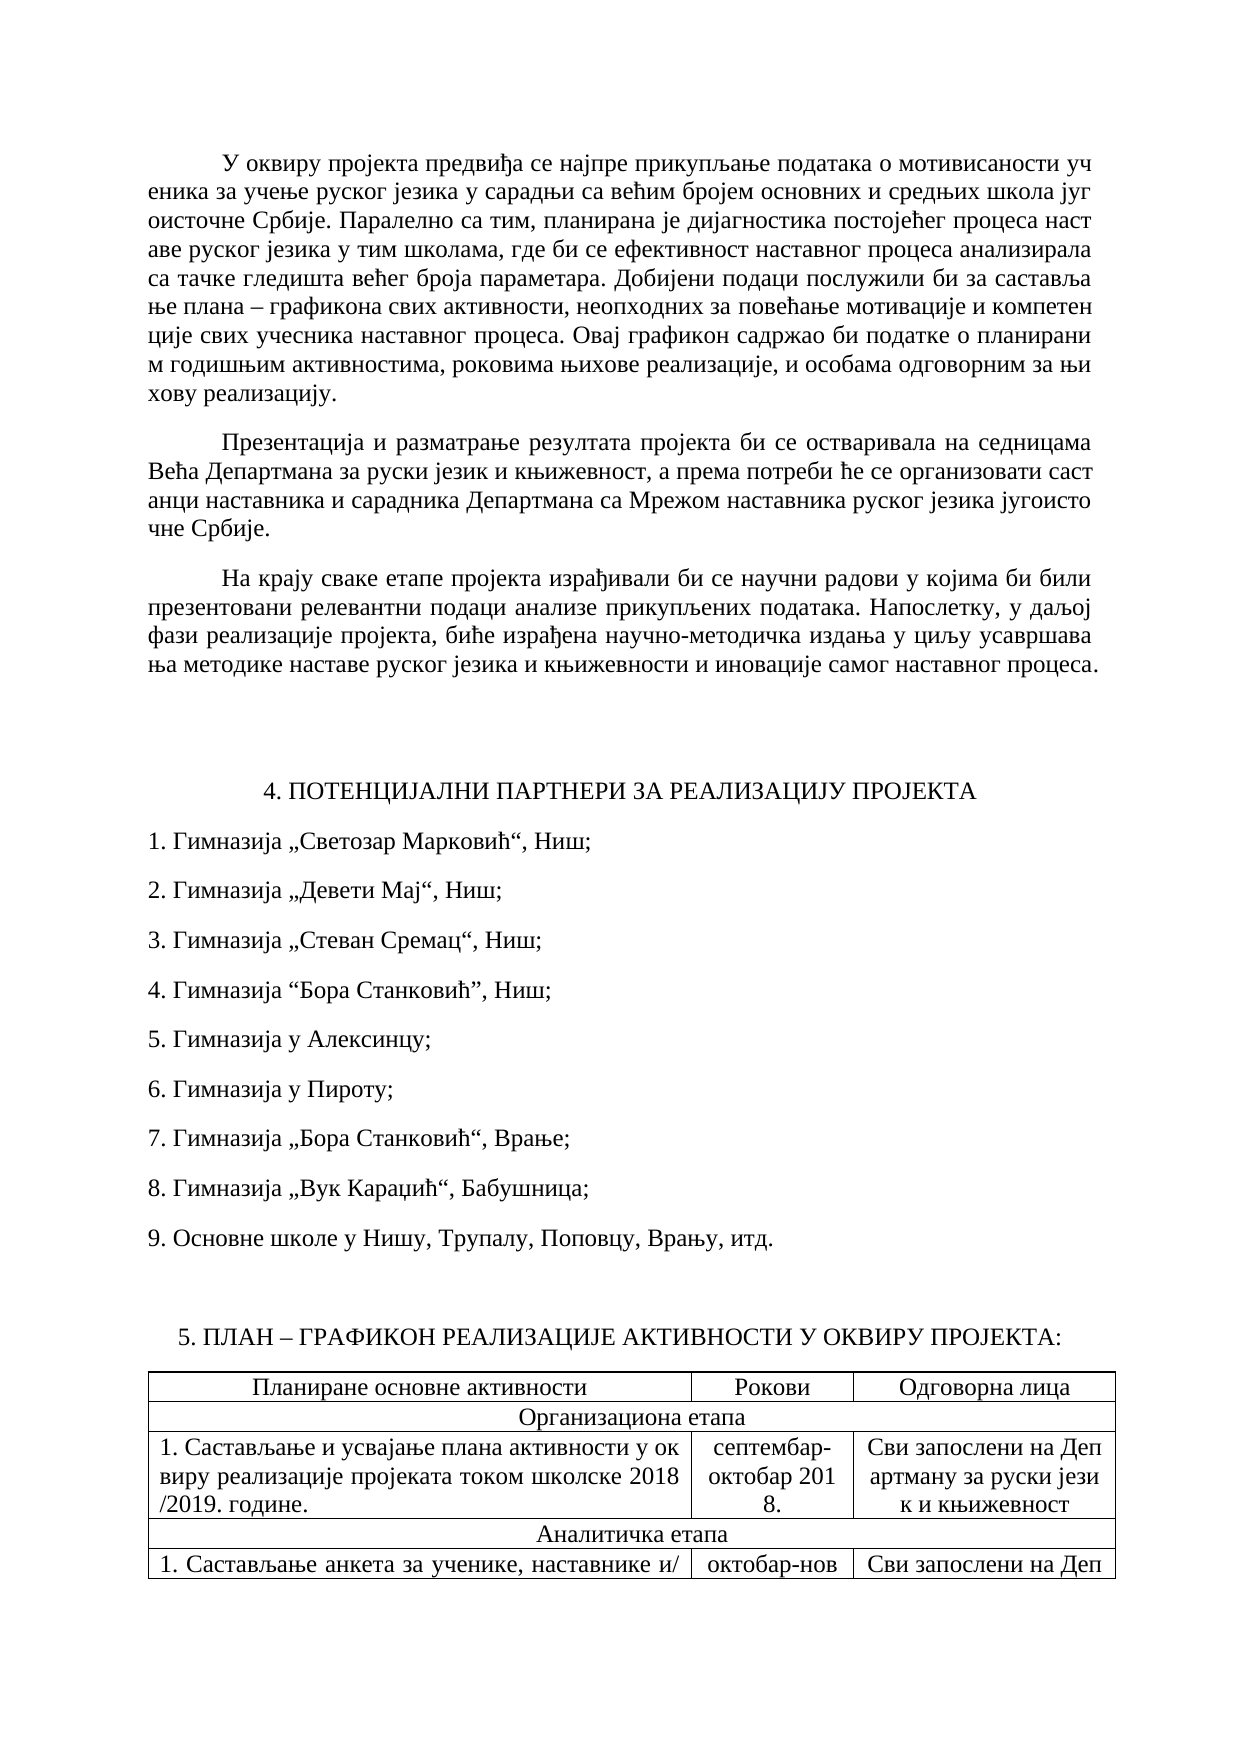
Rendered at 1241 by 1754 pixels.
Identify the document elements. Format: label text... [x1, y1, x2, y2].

text На крају сваке етапе пројекта израђивали би се научни радови у којима би били презентовани релевантни подаци анализе прикупљених података. Напослетку, у даљој фази реализације пројекта, биће израђена научно-методичка издања у циљу усавршавања методике наставе руског језика и књижевности и иновације самог наставног процеса. [148, 563, 1093, 706]
text 8. Гимназија „Вук Караџић“, Бабушница; [148, 1173, 1093, 1202]
table_cell Аналитичка етапа [149, 1519, 1115, 1548]
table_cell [854, 1549, 1115, 1578]
table_cell октобар-новембар [692, 1549, 853, 1578]
text 5. Гимназија у Алексинцу; [148, 1024, 1093, 1053]
text 7. Гимназија „Бора Станковић“, Врање; [148, 1123, 1093, 1152]
text 1. Гимназија „Светозар Марковић“, Ниш; [148, 826, 1093, 855]
text 4. ПОТЕНЦИЈАЛНИ ПАРТНЕРИ ЗА РЕАЛИЗАЦИЈУ ПРОЈЕКТА [148, 776, 1093, 805]
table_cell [149, 1549, 691, 1578]
text 5. ПЛАН – ГРАФИКОН РЕАЛИЗАЦИЈЕ АКТИВНОСТИ У ОКВИРУ ПРОЈЕКТА: [148, 1322, 1093, 1351]
table_header Рокови [692, 1373, 853, 1401]
table_cell Сви запослени на Департману за руски језик и књижевност [854, 1432, 1115, 1518]
table_cell септембар-октобар 2018. [692, 1432, 853, 1518]
text 2. Гимназија „Девети Мај“, Ниш; [148, 876, 1093, 904]
text 4. Гимназија “Бора Станковић”, Ниш; [148, 975, 1093, 1003]
table_cell 1. Састављање и усвајање плана активности у оквиру реализације пројеката током школске 2018/2019. године. [149, 1432, 691, 1518]
text 9. Основне школе у Нишу, Трупалу, Поповцу, Врању, итд. [148, 1223, 1093, 1251]
text Презентација и разматрање резултата пројекта би се остваривала на седницама Већа Департмана за руски језик и књижевност, а према потреби ће се организовати састанци наставника и сарадника Департмана са Мрежом наставника руског језика југоисточне Србије. [148, 427, 1093, 542]
text 3. Гимназија „Стеван Сремац“, Ниш; [148, 925, 1093, 954]
text 6. Гимназија у Пироту; [148, 1074, 1093, 1103]
table_cell Организациона етапа [149, 1402, 1115, 1431]
text У оквиру пројекта предвиђа се најпре прикупљање података о мотивисаности ученика за учење руског језика у сарадњи са већим бројем основних и средњих школа југоисточне Србије. Паралелно са тим, планирана је дијагностика постојећег процеса наставе руског језика у тим школама, где би се ефективност наставног процеса анализирала са тачке гледишта већег броја параметара. Добијени подаци послужили би за састављање плана – графикона свих активности, неопходних за повећање мотивације и компетенције свих учесника наставног процеса. Овај графикон садржао би податке о планираним годишњим активностима, роковима њихове реализације, и особама одговорним за њихову реализацију. [148, 148, 1093, 406]
table_header Одговорна лица [854, 1373, 1115, 1401]
table_header Планиране основне активности [149, 1373, 691, 1401]
